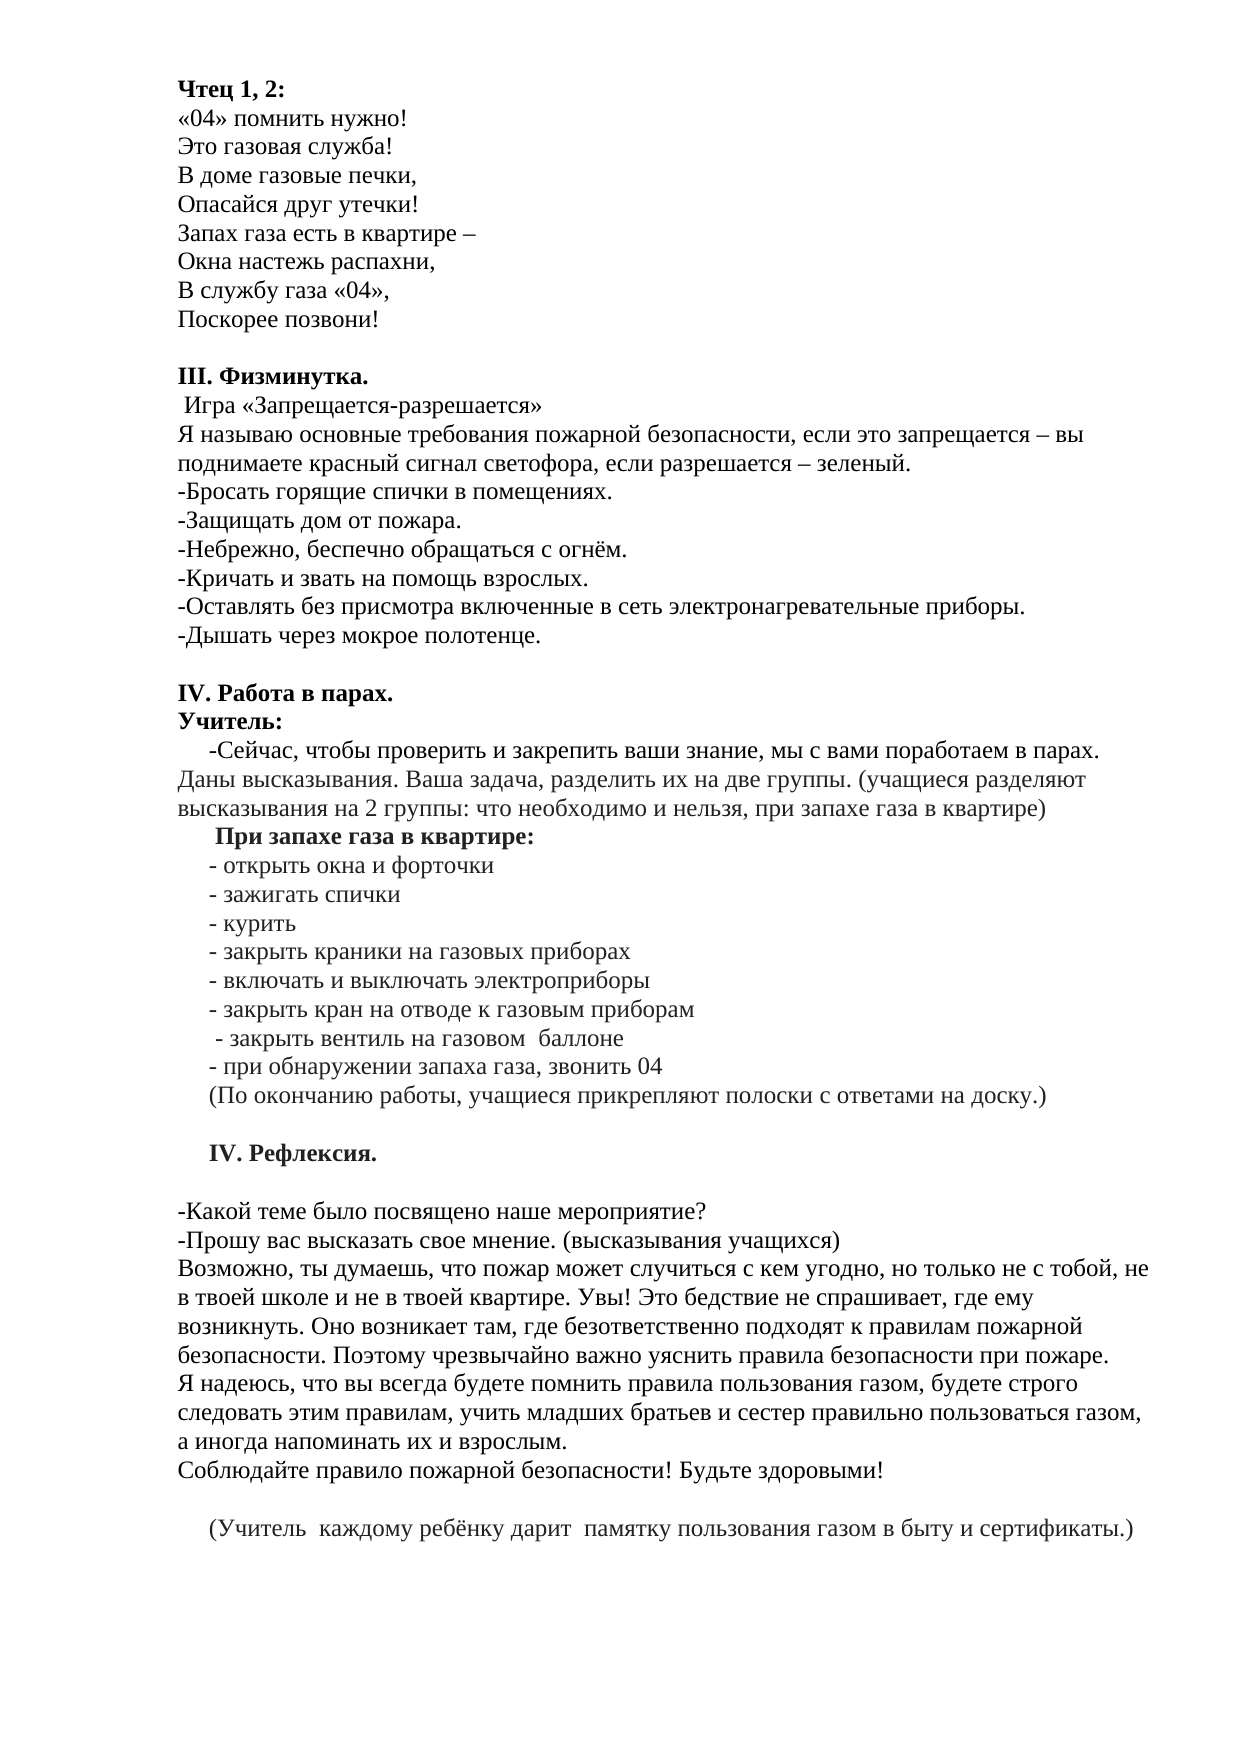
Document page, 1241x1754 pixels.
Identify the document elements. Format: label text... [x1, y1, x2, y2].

text Запах газа есть в квартире – [177, 218, 1152, 246]
text -Кричать и звать на помощь взрослых. [177, 563, 1152, 591]
text - при обнаружении запаха газа, звонить 04 [177, 1051, 1152, 1080]
text - курить [177, 908, 1152, 936]
text -Дышать через мокрое полотенце. [177, 620, 1152, 649]
text В доме газовые печки, [177, 160, 1152, 189]
text -Защищать дом от пожара. [177, 505, 1152, 534]
text При запахе газа в квартире: [177, 821, 1136, 850]
text «04» помнить нужно! [177, 103, 1152, 131]
text Соблюдайте правило пожарной безопасности! Будьте здоровыми! [177, 1455, 1152, 1483]
text IV. Рефлексия. [177, 1138, 1152, 1167]
text -Какой теме было посвящено наше мероприятие? [177, 1196, 1152, 1225]
text - зажигать спички [177, 879, 1152, 908]
text Я называю основные требования пожарной безопасности, если это запрещается – вы поднимаете красный сигнал светофора, если разрешается – зеленый. [177, 419, 1152, 476]
text Чтец 1, 2: [177, 74, 1152, 103]
text Игра «Запрещается-разрешается» [177, 390, 1152, 419]
text - включать и выключать электроприборы [177, 965, 1152, 994]
text -Сейчас, чтобы проверить и закрепить ваши знание, мы с вами поработаем в парах. Даны высказывания. Ваша задача, разделить их на две группы. (учащиеся разделяют высказывания на 2 группы: что необходимо и нельзя, при запахе газа в квартире) [177, 735, 1136, 821]
text Это газовая служба! [177, 131, 1152, 160]
text (Учитель каждому ребёнку дарит памятку пользования газом в быту и сертификаты.) [177, 1513, 1152, 1541]
text В службу газа «04», [177, 275, 1152, 304]
text (По окончанию работы, учащиеся прикрепляют полоски с ответами на доску.) [177, 1080, 1152, 1109]
text -Бросать горящие спички в помещениях. [177, 476, 1152, 505]
text III. Физминутка. [177, 361, 1152, 390]
text -Небрежно, беспечно обращаться с огнём. [177, 534, 1152, 563]
text Возможно, ты думаешь, что пожар может случиться с кем угодно, но только не с тобой, не в твоей школе и не в твоей квартире. Увы! Это бедствие не спрашивает, где ему возникнуть. Оно возникает там, где безответственно подходят к правилам пожарной безопасности. Поэтому чрезвычайно важно уяснить правила безопасности при пожаре. [177, 1253, 1152, 1368]
text - закрыть краники на газовых приборах [177, 936, 1152, 965]
text - закрыть кран на отводе к газовым приборам [177, 994, 1152, 1023]
text - открыть окна и форточки [177, 850, 1152, 879]
text Опасайся друг утечки! [177, 189, 1152, 218]
text Учитель: [177, 706, 1152, 735]
text IV. Работа в парах. [177, 678, 1152, 706]
text - закрыть вентиль на газовом баллоне [177, 1023, 1152, 1051]
text -Прошу вас высказать свое мнение. (высказывания учащихся) [177, 1225, 1152, 1253]
text Окна настежь распахни, [177, 246, 1152, 275]
text Поскорее позвони! [177, 304, 1152, 333]
text Я надеюсь, что вы всегда будете помнить правила пользования газом, будете строго следовать этим правилам, учить младших братьев и сестер правильно пользоваться газом, а иногда напоминать их и взрослым. [177, 1368, 1152, 1455]
text -Оставлять без присмотра включенные в сеть электронагревательные приборы. [177, 591, 1152, 620]
